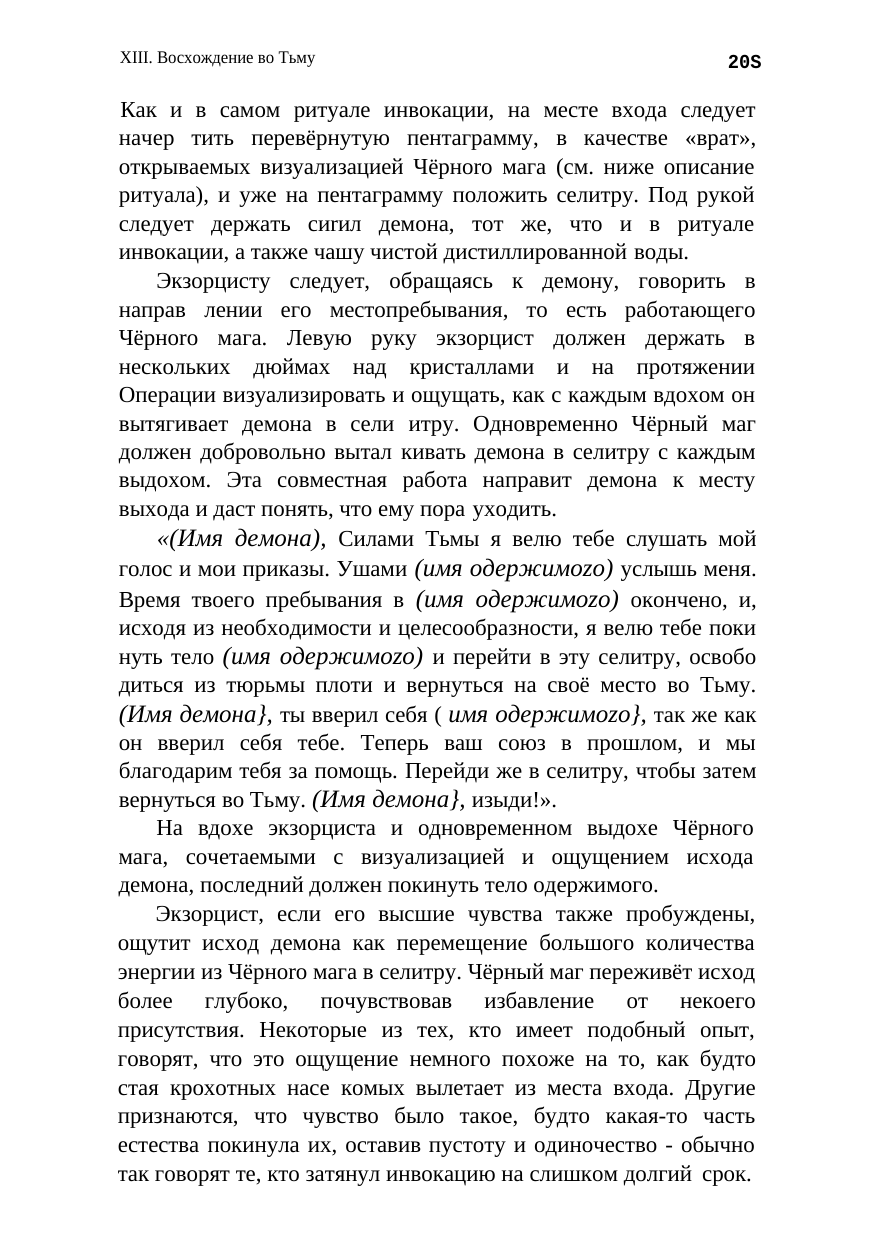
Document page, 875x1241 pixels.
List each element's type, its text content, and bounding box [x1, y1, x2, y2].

text Как и в самом ритуале инвокации, на месте входа следует начер­ тить перевёрнутую пентаграмму, в качестве «врат», открываемых визуализацией Чёрноrо мага (см. ниже описание ритуала), и уже на пентаграмму положить селитру. Под рукой следует держать сиrил демона, тот же, что и в ритуале инвокации, а также чашу чистой дистиллированной воды. [119, 96, 756, 264]
text «(Имя демона), Силами Тьмы я велю тебе слушать мой голос и мои приказы. Ушами (имя одержимоzо) услышь меня. Время твоего пребывания в (имя одержимоzо) окончено, и, исходя из необходимости и целесообразности, я велю тебе поки­ нуть тело (имя одержимоzо) и перейти в эту селитру, освобо­ диться из тюрьмы плоти и вернуться на своё место во Тьму. (Имя демона}, ты вверил себя ( имя одержимоzо}, так же как он вверил себя тебе. Теперь ваш союз в прошлом, и мы благодарим тебя за помощь. Перейди же в селитру, чтобы затем вернуться во Тьму. (Имя демона}, изыди!». [118, 523, 757, 813]
text На вдохе экзорциста и одновременном выдохе Чёрного мага, сочетаемыми с визуализацией и ощущением исхода демона, последний должен покинуть тело одержимого. [118, 814, 755, 898]
text Экзорцисту следует, обращаясь к демону, говорить в направ­ лении его местопребывания, то есть работающего Чёрноrо мага. Левую руку экзорцист должен держать в нескольких дюймах над кристаллами и на протяжении Операции визуализировать и ощущать, как с каждым вдохом он вытягивает демона в сели­ итру. Одновременно Чёрный маг должен добровольно вытал­ кивать демона в селитру с каждым выдохом. Эта совместная работа направит демона к месту выхода и даст понять, что ему пора уходить. [119, 267, 756, 521]
text Экзорцист, если его высшие чувства также пробуждены, ощутит исход демона как перемещение большого количества энергии из Чёрноrо мага в селитру. Чёрный маг переживёт исход более глубоко, почувствовав избавление от некоего присутствия. Некоторые из тех, кто имеет подобный опыт, говорят, что это ощущение немного похоже на то, как будто стая крохотных насе­ комых вылетает из места входа. Другие признаются, что чувство было такое, будто какая-то часть естества покинула их, оставив пустоту и одиночество - обычно так говорят те, кто затянул инвокацию на слишком долгий срок. [118, 900, 756, 1187]
text XIII. Восхождение во Тьму 20S [119, 47, 799, 74]
